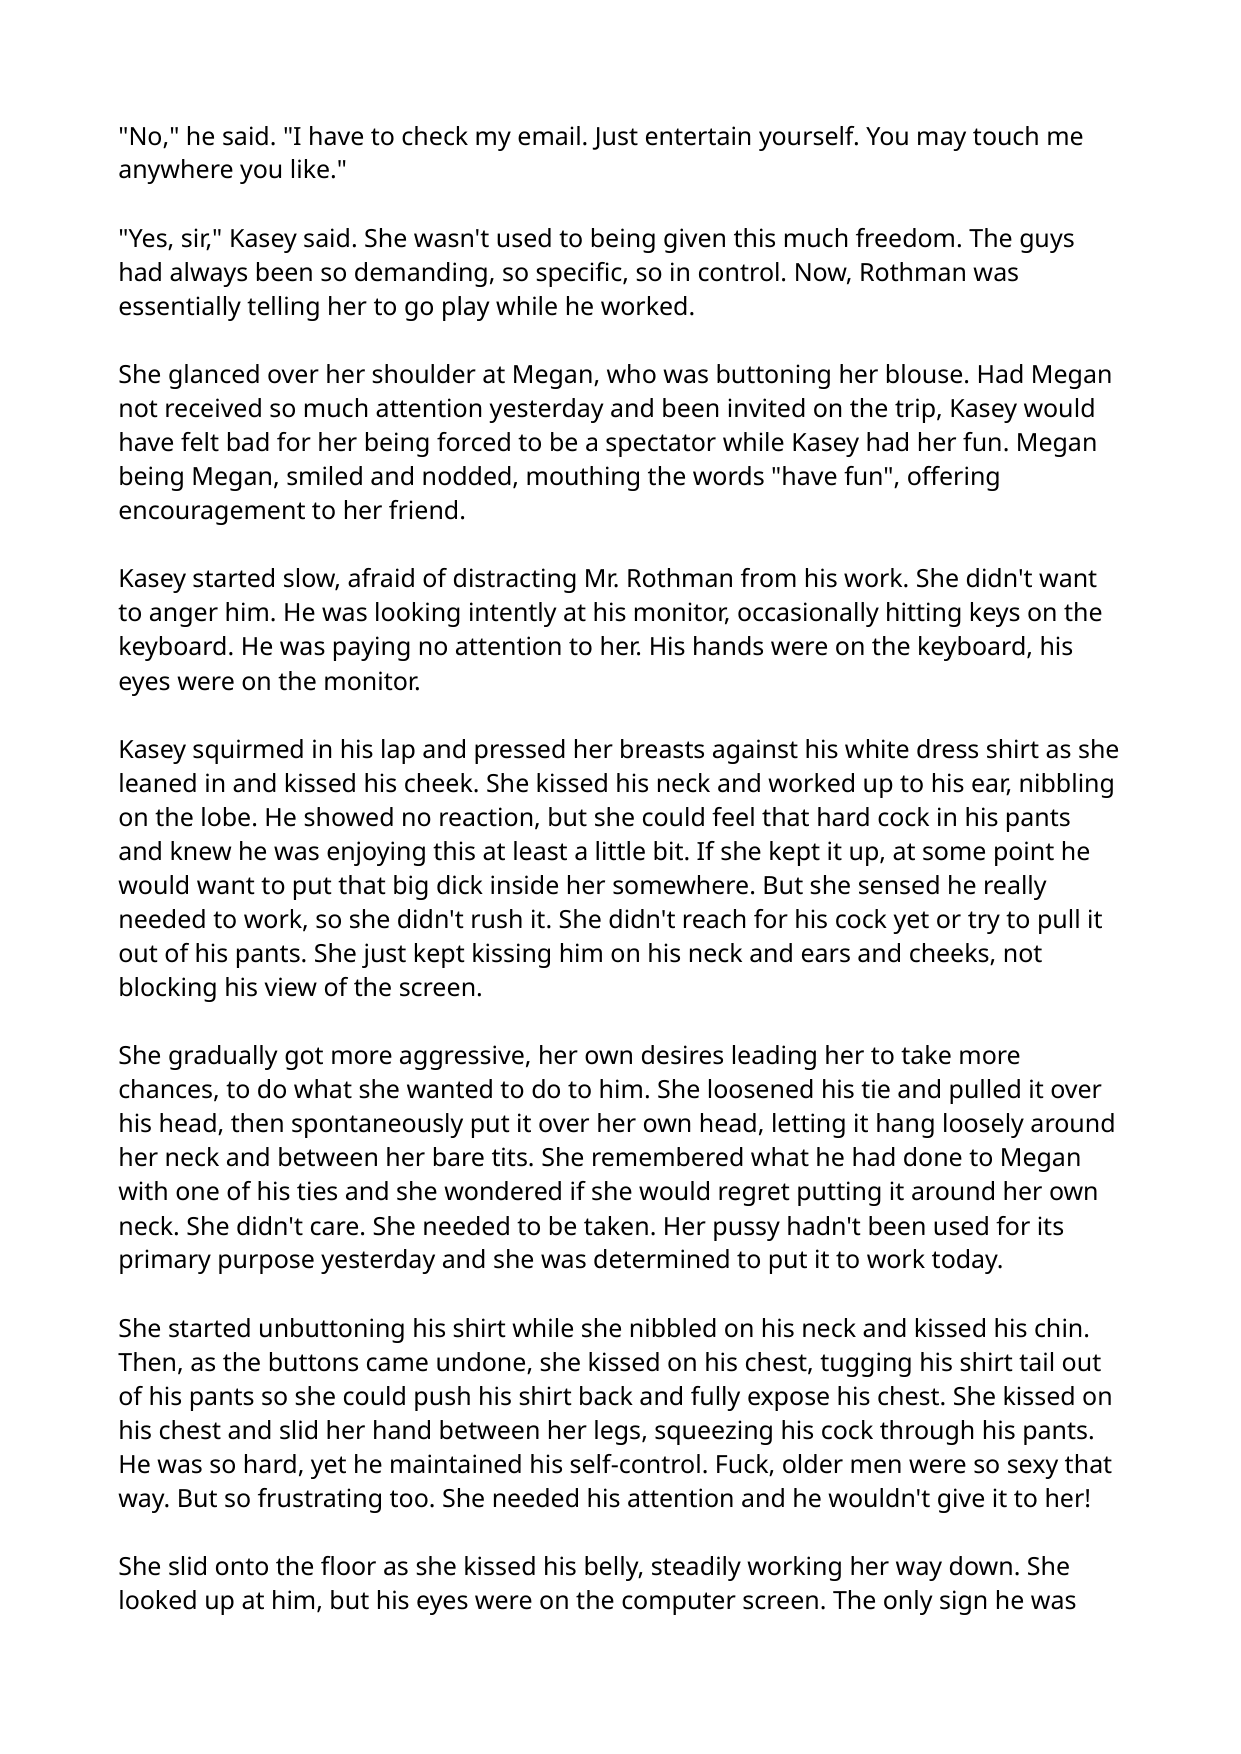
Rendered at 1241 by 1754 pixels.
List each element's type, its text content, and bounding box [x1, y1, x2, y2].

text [118, 1549, 1122, 1617]
text Kasey squirmed in his lap and pressed her breasts against his white dress shirt as she leaned in and kissed his cheek. She kissed his neck and worked up to his ear, nibbling on the lobe. He showed no reaction, but she could feel that hard cock in his pants and knew he was enjoying this at least a little bit. If she kept it up, at some point he would want to put that big dick inside her somewhere. But she sensed he really needed to work, so she didn't rush it. She didn't reach for his cock yet or try to pull it out of his pants. She just kept kissing him on his neck and ears and cheeks, not blocking his view of the screen. [118, 731, 1122, 1004]
text Kasey started slow, afraid of distracting Mr. Rothman from his work. She didn't want to anger him. He was looking intently at his monitor, occasionally hitting keys on the keyboard. He was paying no attention to her. His hands were on the keyboard, his eyes were on the monitor. [118, 561, 1122, 697]
text "Yes, sir," Kasey said. She wasn't used to being given this much freedom. The guys had always been so demanding, so specific, so in control. Now, Rothman was essentially telling her to go play while he worked. [118, 220, 1122, 322]
text She started unbuttoning his shirt while she nibbled on his neck and kissed his chin. Then, as the buttons came undone, she kissed on his chest, tugging his shirt tail out of his pants so she could push his shirt back and fully expose his chest. She kissed on his chest and slid her hand between her legs, squeezing his cock through his pants. He was so hard, yet he maintained his self-control. Fuck, older men were so sexy that way. But so frustrating too. She needed his attention and he wouldn't give it to her! [118, 1310, 1122, 1515]
text "No," he said. "I have to check my email. Just entertain yourself. You may touch me anywhere you like." [118, 118, 1122, 186]
text She gradually got more aggressive, her own desires leading her to take more chances, to do what she wanted to do to him. She loosened his tie and pulled it over his head, then spontaneously put it over her own head, letting it hang loosely around her neck and between her bare tits. She remembered what he had done to Megan with one of his ties and she wondered if she would regret putting it around her own neck. She didn't care. She needed to be taken. Her pussy hadn't been used for its primary purpose yesterday and she was determined to put it to work today. [118, 1038, 1122, 1276]
text She glanced over her shoulder at Megan, who was buttoning her blouse. Had Megan not received so much attention yesterday and been invited on the trip, Kasey would have felt bad for her being forced to be a spectator while Kasey had her fun. Megan being Megan, smiled and nodded, mouthing the words "have fun", offering encouragement to her friend. [118, 357, 1122, 527]
